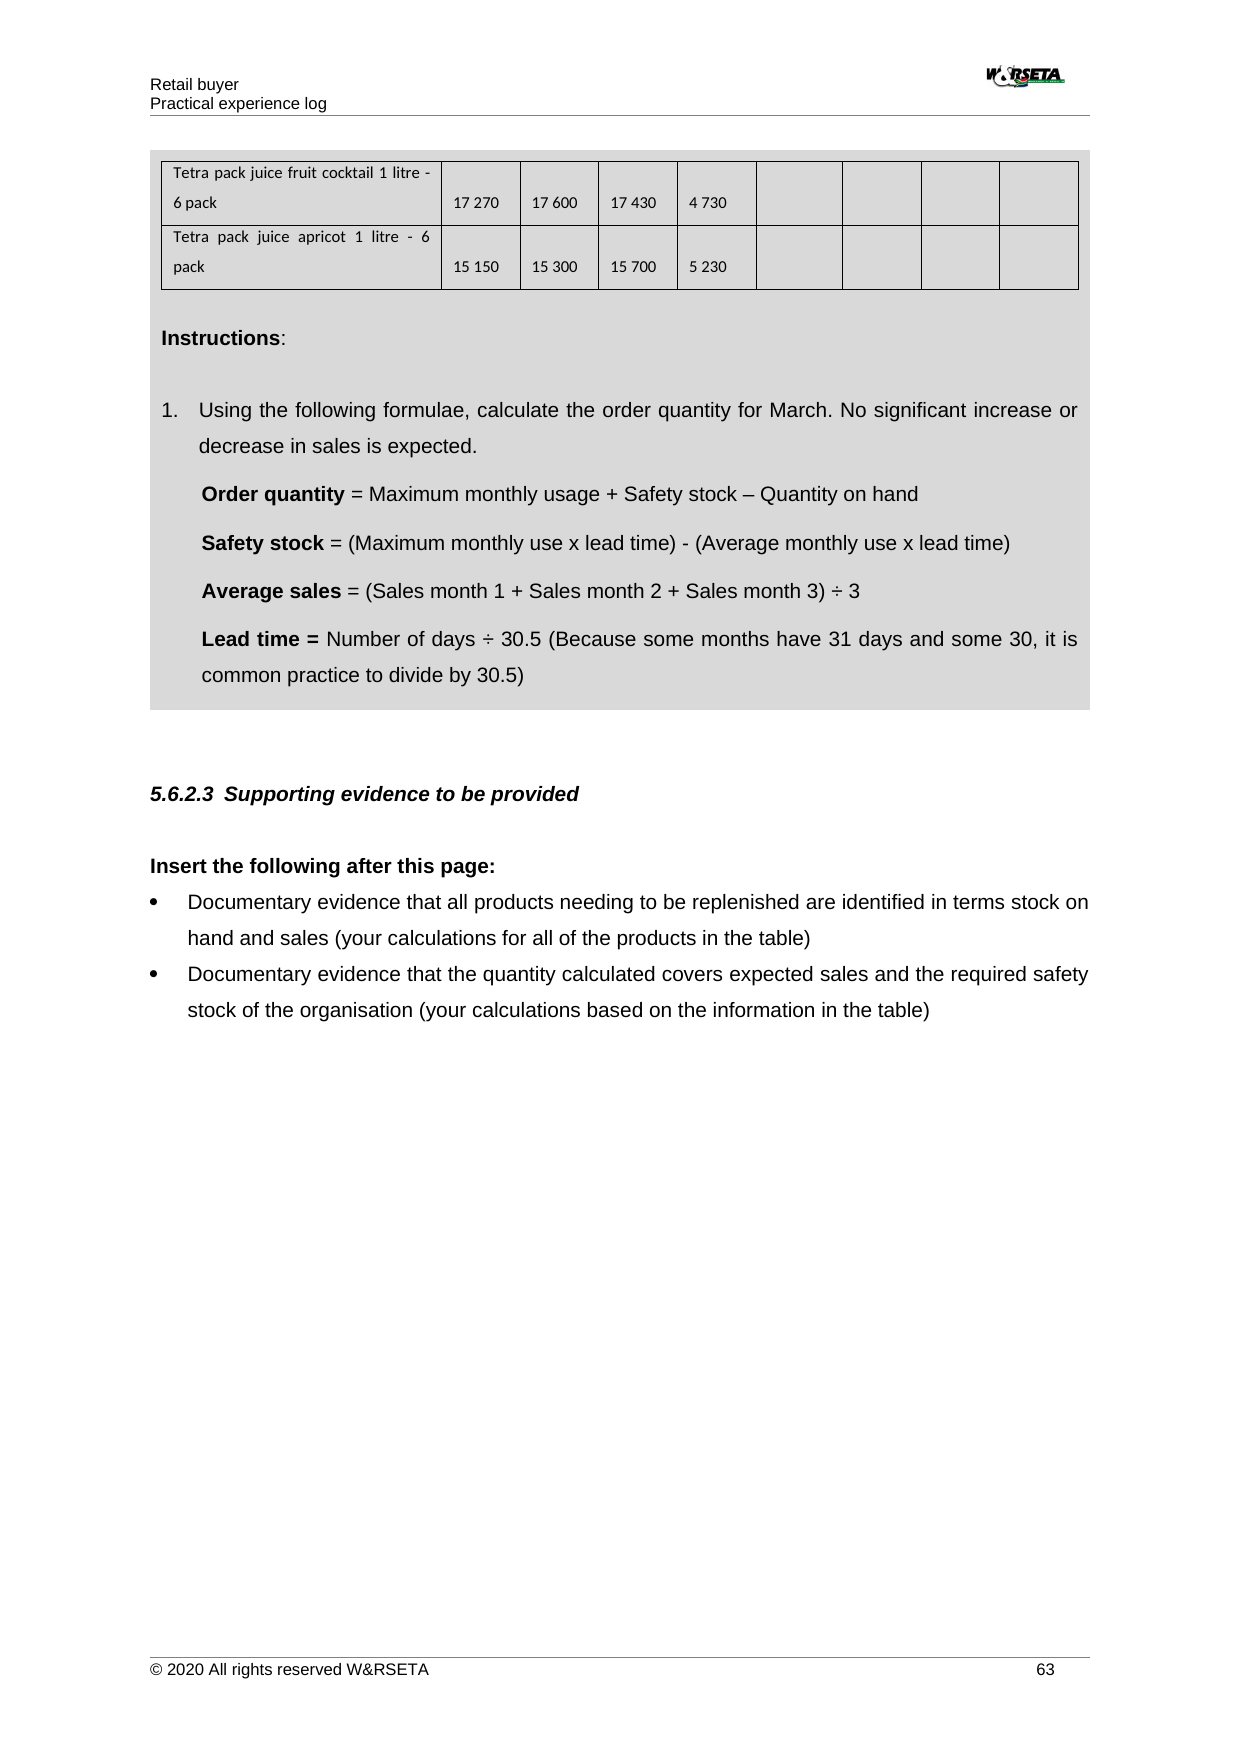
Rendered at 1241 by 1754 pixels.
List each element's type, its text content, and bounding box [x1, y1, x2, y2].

list Documentary evidence that all products needing to be replenished are identified in terms stock on hand and sales (your calculations for all of the products in the table) [150, 890, 1090, 950]
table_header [150, 150, 1090, 710]
list Documentary evidence that the quantity calculated covers expected sales and the required safety stock of the organisation (your calculations based on the information in the table) [150, 962, 1090, 1022]
text Insert the following after this page: [150, 854, 1090, 878]
picture [986, 65, 1065, 88]
subtitle 5.6.2.3 Supporting evidence to be provided [150, 782, 1090, 806]
